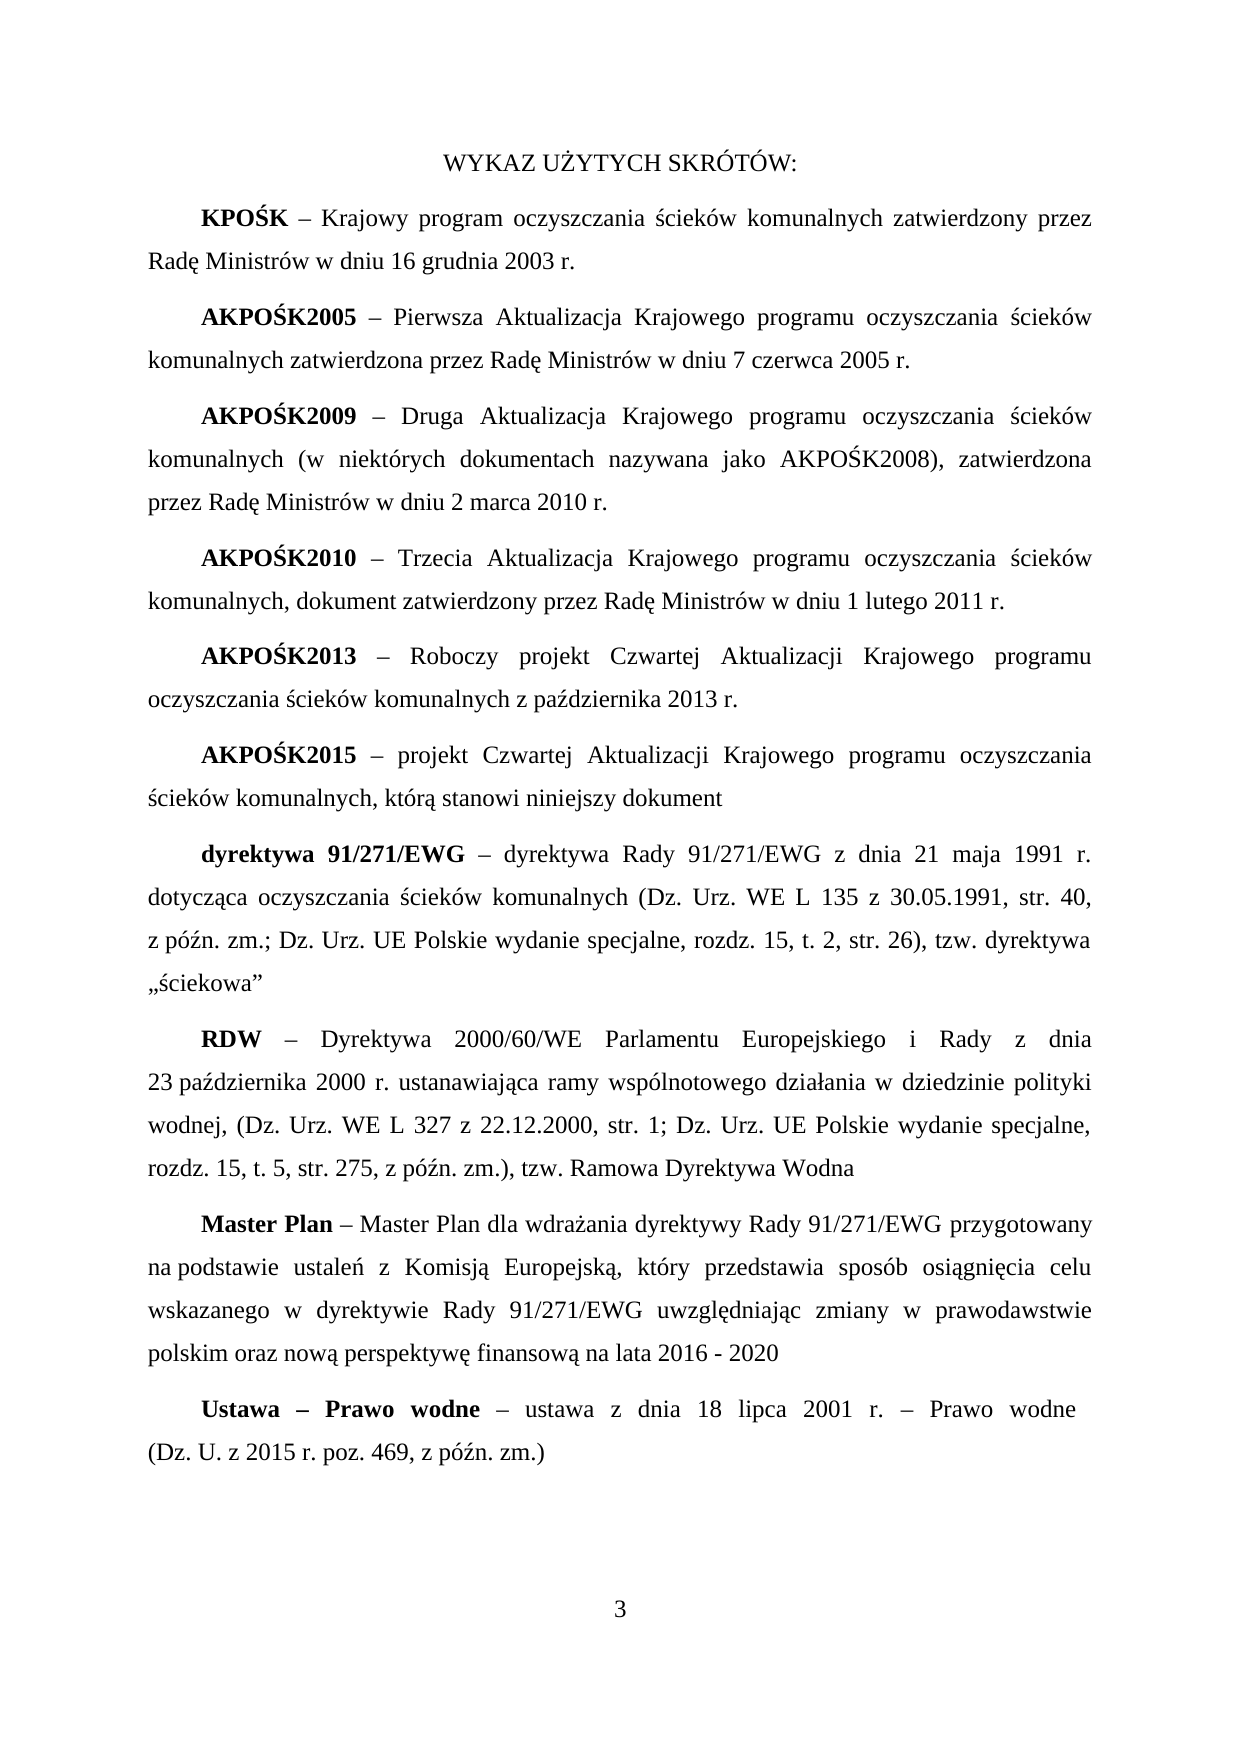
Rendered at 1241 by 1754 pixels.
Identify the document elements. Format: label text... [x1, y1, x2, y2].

text Master Plan – Master Plan dla wdrażania dyrektywy Rady 91/271/EWG przygotowany na podstawie ustaleń z Komisją Europejską, który przedstawia sposób osiągnięcia celu wskazanego w dyrektywie Rady 91/271/EWG uwzględniając zmiany w prawodawstwie polskim oraz nową perspektywę finansową na lata 2016 - 2020 [148, 1209, 1093, 1367]
text WYKAZ UŻYTYCH SKRÓTÓW: [148, 148, 1093, 176]
text dyrektywa 91/271/EWG – dyrektywa Rady 91/271/EWG z dnia 21 maja 1991 r. dotycząca oczyszczania ścieków komunalnych (Dz. Urz. WE L 135 z 30.05.1991, str. 40, z późn. zm.; Dz. Urz. UE Polskie wydanie specjalne, rozdz. 15, t. 2, str. 26), tzw. dyrektywa „ściekowa” [148, 839, 1093, 997]
text KPOŚK – Krajowy program oczyszczania ścieków komunalnych zatwierdzony przez Radę Ministrów w dniu 16 grudnia 2003 r. [148, 203, 1093, 275]
text AKPOŚK2010 – Trzecia Aktualizacja Krajowego programu oczyszczania ścieków komunalnych, dokument zatwierdzony przez Radę Ministrów w dniu 1 lutego 2011 r. [148, 543, 1093, 614]
text AKPOŚK2013 – Roboczy projekt Czwartej Aktualizacji Krajowego programu oczyszczania ścieków komunalnych z października 2013 r. [148, 641, 1093, 713]
text AKPOŚK2009 – Druga Aktualizacja Krajowego programu oczyszczania ścieków komunalnych (w niektórych dokumentach nazywana jako AKPOŚK2008), zatwierdzona przez Radę Ministrów w dniu 2 marca 2010 r. [148, 401, 1093, 516]
text AKPOŚK2005 – Pierwsza Aktualizacja Krajowego programu oczyszczania ścieków komunalnych zatwierdzona przez Radę Ministrów w dniu 7 czerwca 2005 r. [148, 302, 1093, 374]
text RDW – Dyrektywa 2000/60/WE Parlamentu Europejskiego i Rady z dnia 23 października 2000 r. ustanawiająca ramy wspólnotowego działania w dziedzinie polityki wodnej, (Dz. Urz. WE L 327 z 22.12.2000, str. 1; Dz. Urz. UE Polskie wydanie specjalne, rozdz. 15, t. 5, str. 275, z późn. zm.), tzw. Ramowa Dyrektywa Wodna [148, 1024, 1093, 1182]
text AKPOŚK2015 – projekt Czwartej Aktualizacji Krajowego programu oczyszczania ścieków komunalnych, którą stanowi niniejszy dokument [148, 740, 1093, 812]
text Ustawa – Prawo wodne – ustawa z dnia 18 lipca 2001 r. – Prawo wodne (Dz. U. z 2015 r. poz. 469, z późn. zm.) [148, 1394, 1093, 1466]
